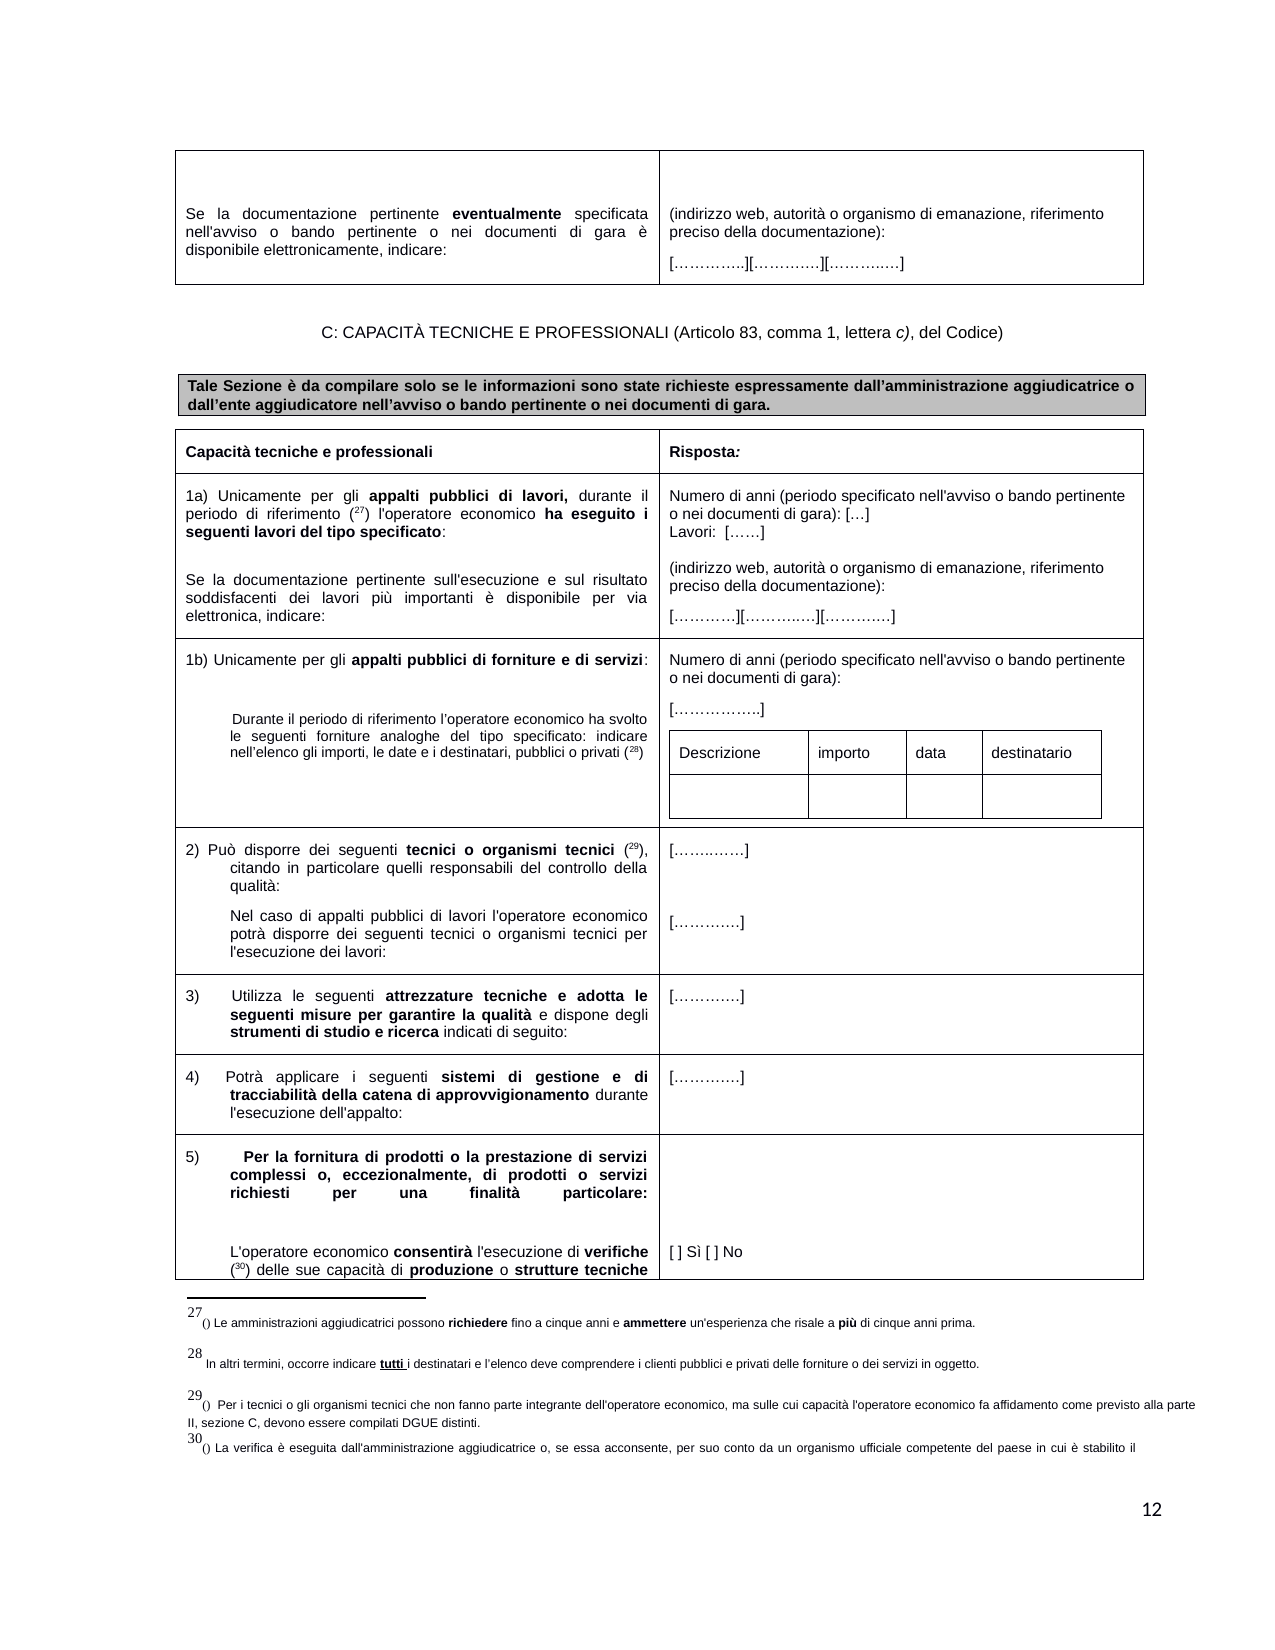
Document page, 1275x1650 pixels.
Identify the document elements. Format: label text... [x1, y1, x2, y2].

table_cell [176, 151, 659, 284]
table_cell [……….…] [660, 975, 1143, 1054]
table_cell Numero di anni (periodo specificato nell'avviso o bando pertinente o nei documenti di gara): [……………..] [660, 639, 1143, 827]
text Tale Sezione è da compilare solo se le informazioni sono state richieste espressamente dall’amministrazione aggiudicatrice o dall’ente aggiudicatore nell’avviso o bando pertinente o nei documenti di gara. [179, 375, 1145, 415]
table_header Risposta: [660, 430, 1143, 473]
table_cell [……..……] [……….…] [660, 828, 1143, 974]
table_cell 3) Utilizza le seguenti attrezzature tecniche e adotta le seguenti misure per garantire la qualità e dispone degli strumenti di studio e ricerca indicati di seguito: [176, 975, 659, 1054]
table_cell Numero di anni (periodo specificato nell'avviso o bando pertinente o nei documenti di gara): […] Lavori: [……] (indirizzo web, autorità o organismo di emanazione, riferimento preciso della documentazione): […………][………..…][……….…] [660, 474, 1143, 638]
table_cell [176, 1135, 659, 1279]
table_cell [660, 151, 1143, 284]
table_cell [ ] Sì [ ] No [660, 1135, 1143, 1279]
table_header Capacità tecniche e professionali [176, 430, 659, 473]
title C: Capacità tecniche e professionali (Articolo 83, comma 1, lettera c), del Codice) [187, 323, 1137, 342]
table_cell 4) Potrà applicare i seguenti sistemi di gestione e di tracciabilità della catena di approvvigionamento durante l'esecuzione dell'appalto: [176, 1055, 659, 1134]
table_cell 2) Può disporre dei seguenti tecnici o organismi tecnici (), citando in particolare quelli responsabili del controllo della qualità: Nel caso di appalti pubblici di lavori l'operatore economico potrà disporre dei seguenti tecnici o organismi tecnici per l'esecuzione dei lavori: [176, 828, 659, 974]
table_cell 1a) Unicamente per gli appalti pubblici di lavori, durante il periodo di riferimento () l'operatore economico ha eseguito i seguenti lavori del tipo specificato: Se la documentazione pertinente sull'esecuzione e sul risultato soddisfacenti dei lavori più importanti è disponibile per via elettronica, indicare: [176, 474, 659, 638]
table_cell 1b) Unicamente per gli appalti pubblici di forniture e di servizi: Durante il periodo di riferimento l’operatore economico ha svolto le seguenti forniture analoghe del tipo specificato: indicare nell’elenco gli importi, le date e i destinatari, pubblici o privati () [176, 639, 659, 827]
table_cell [……….…] [660, 1055, 1143, 1134]
